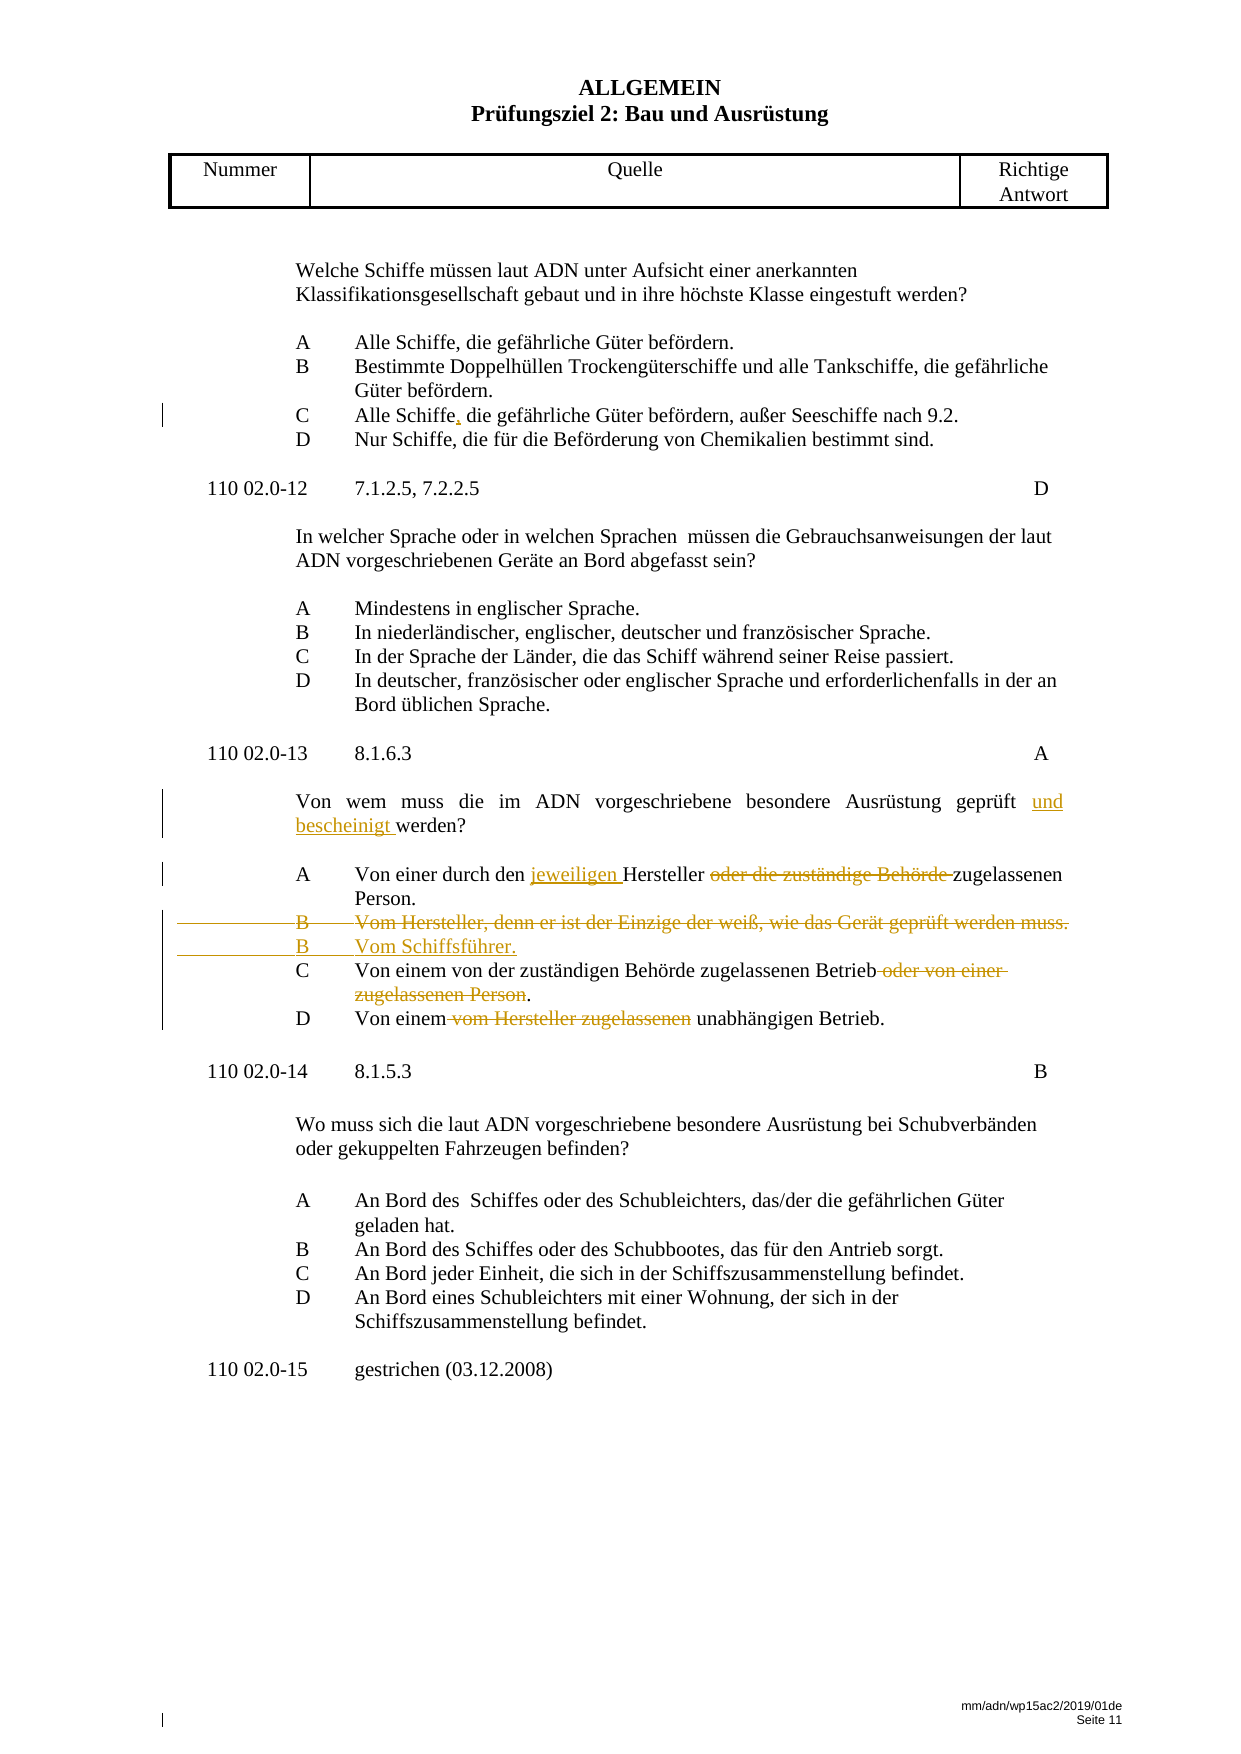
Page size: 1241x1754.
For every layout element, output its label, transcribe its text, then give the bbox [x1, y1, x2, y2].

text Welche Schiffe müssen laut ADN unter Aufsicht einer anerkannten Klassifikationsgesellschaft gebaut und in ihre höchste Klasse eingestuft werden? [177, 258, 1063, 306]
text D An Bord eines Schubleichters mit einer Wohnung, der sich in der Schiffszusammenstellung befindet. [177, 1285, 1063, 1333]
text B An Bord des Schiffes oder des Schubbootes, das für den Antrieb sorgt. [177, 1237, 1063, 1261]
text A An Bord des Schiffes oder des Schubleichters, das/der die gefährlichen Güter geladen hat. [177, 1188, 1063, 1237]
text D Nur Schiffe, die für die Beförderung von Chemikalien bestimmt sind. [177, 427, 1063, 451]
text 110 02.0-13 8.1.6.3 A [177, 740, 1063, 765]
text 110 02.0-15 gestrichen (03.12.2008) [177, 1357, 1063, 1381]
text C Von einem von der zuständigen Behörde zugelassenen Betrieb. [177, 958, 1063, 1006]
text C Alle Schiffe die gefährliche Güter befördern, außer Seeschiffe nach 9.2. [177, 402, 1063, 427]
text B Bestimmte Doppelhüllen Trockengüterschiffe und alle Tankschiffe, die gefährliche Güter befördern. [177, 354, 1063, 402]
text C An Bord jeder Einheit, die sich in der Schiffszusammenstellung befindet. [177, 1261, 1063, 1285]
text A Mindestens in englischer Sprache. [177, 596, 1063, 620]
text C In der Sprache der Länder, die das Schiff während seiner Reise passiert. [177, 644, 1063, 668]
text A Alle Schiffe, die gefährliche Güter befördern. [177, 330, 1063, 354]
text A Von einer durch den Hersteller zugelassenen Person. [177, 862, 1063, 910]
text 110 02.0-12 7.1.2.5, 7.2.2.5 D [177, 475, 1063, 500]
text Von wem muss die im ADN vorgeschriebene besondere Ausrüstung geprüft werden? [295, 789, 1063, 837]
text In welcher Sprache oder in welchen Sprachen müssen die Gebrauchsanweisungen der laut ADN vorgeschriebenen Geräte an Bord abgefasst sein? [177, 524, 1063, 572]
text Wo muss sich die laut ADN vorgeschriebene besondere Ausrüstung bei Schubverbänden oder gekuppelten Fahrzeugen befinden? [177, 1112, 1063, 1160]
text D Von einem unabhängigen Betrieb. [177, 1006, 1063, 1030]
text 110 02.0-14 8.1.5.3 B [177, 1058, 1063, 1083]
text B In niederländischer, englischer, deutscher und französischer Sprache. [177, 620, 1063, 644]
text D In deutscher, französischer oder englischer Sprache und erforderlichenfalls in der an Bord üblichen Sprache. [177, 668, 1063, 716]
